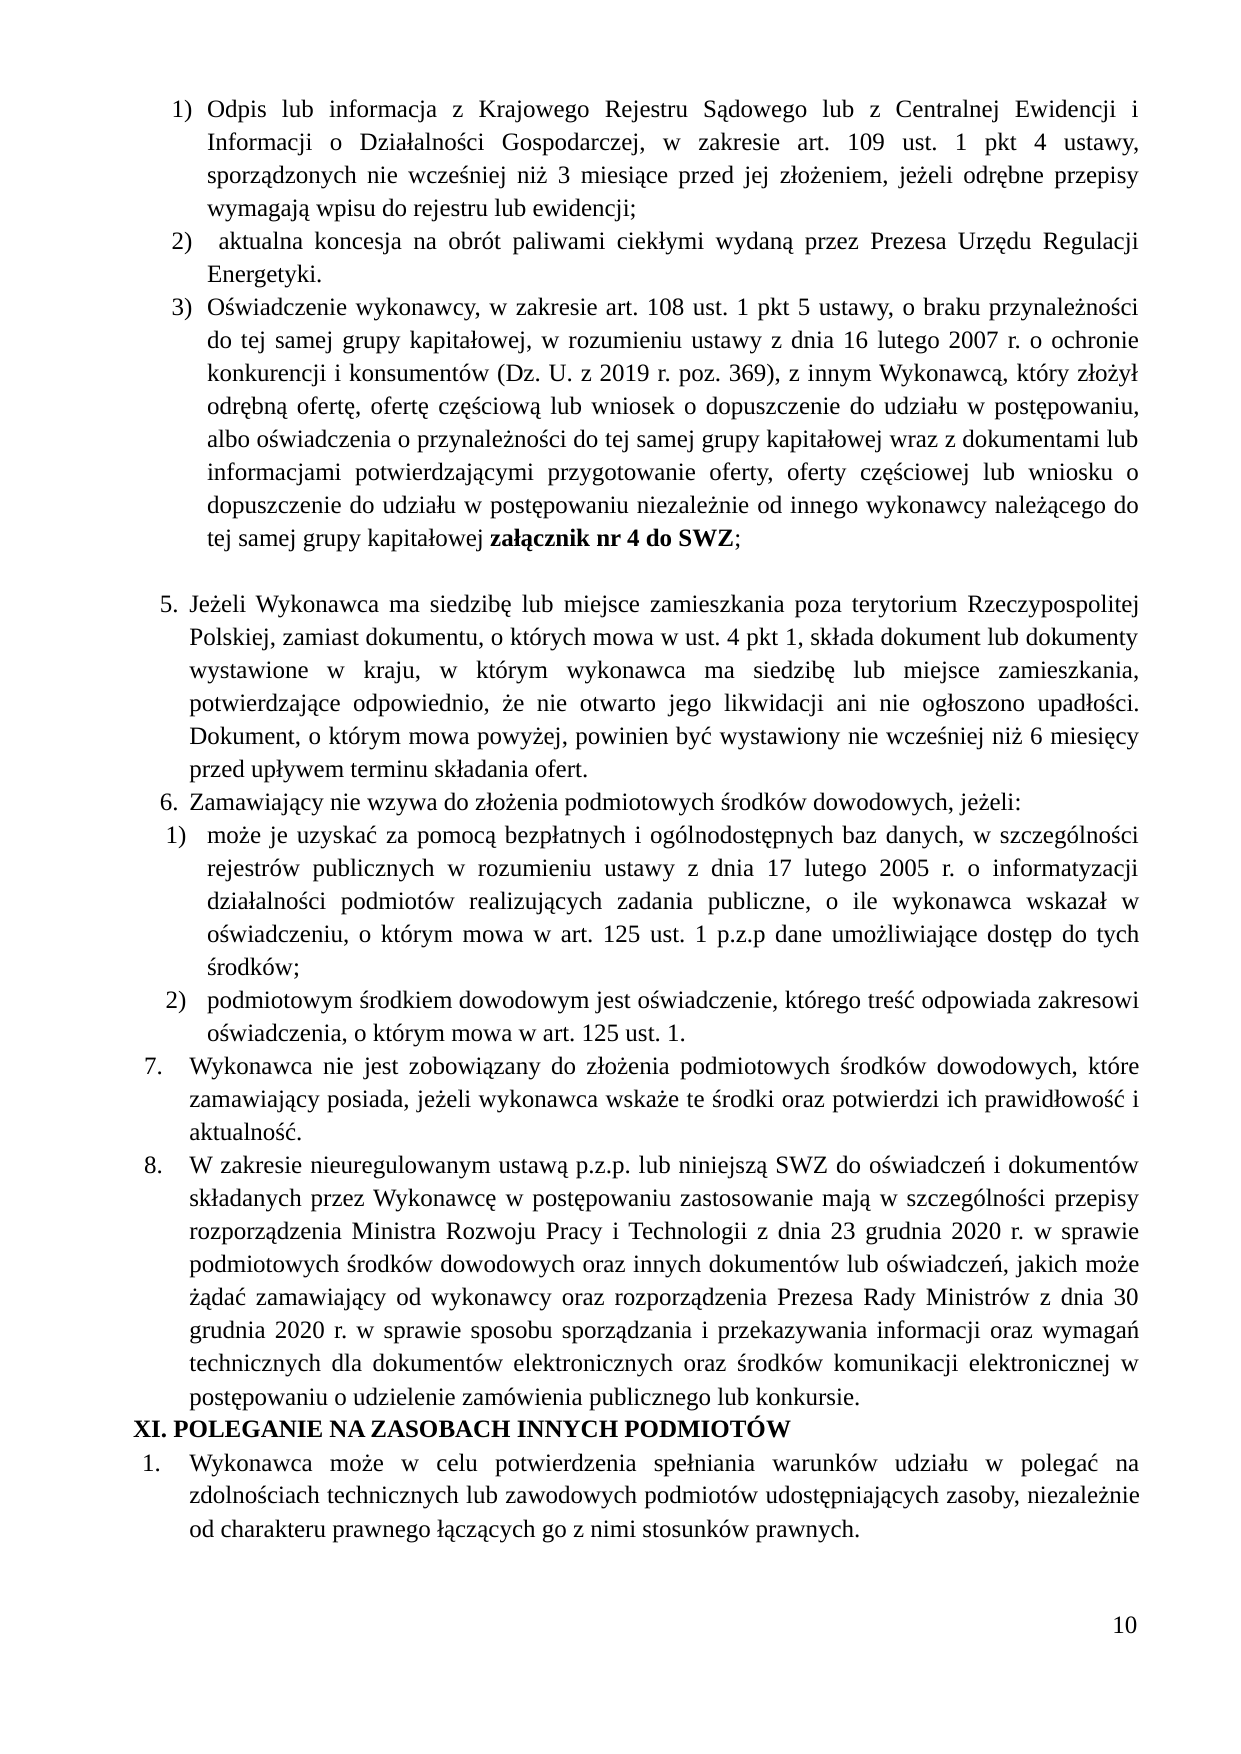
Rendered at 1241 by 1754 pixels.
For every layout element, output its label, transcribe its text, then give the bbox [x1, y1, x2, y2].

text 8. W zakresie nieuregulowanym ustawą p.z.p. lub niniejszą SWZ do oświadczeń i dokumentów składanych przez Wykonawcę w postępowaniu zastosowanie mają w szczególności przepisy rozporządzenia Ministra Rozwoju Pracy i Technologii z dnia 23 grudnia 2020 r. w sprawie podmiotowych środków dowodowych oraz innych dokumentów lub oświadczeń, jakich może żądać zamawiający od wykonawcy oraz rozporządzenia Prezesa Rady Ministrów z dnia 30 grudnia 2020 r. w sprawie sposobu sporządzania i przekazywania informacji oraz wymagań technicznych dla dokumentów elektronicznych oraz środków komunikacji elektronicznej w postępowaniu o udzielenie zamówienia publicznego lub konkursie. [144, 1150, 1140, 1410]
text 7. Wykonawca nie jest zobowiązany do złożenia podmiotowych środków dowodowych, które zamawiający posiada, jeżeli wykonawca wskaże te środki oraz potwierdzi ich prawidłowość i aktualność. [144, 1051, 1140, 1146]
text 2) podmiotowym środkiem dowodowym jest oświadczenie, którego treść odpowiada zakresowi oświadczenia, o którym mowa w art. 125 ust. 1. [165, 985, 1140, 1047]
text XI. POLEGANIE NA ZASOBACH INNYCH PODMIOTÓW [133, 1414, 1140, 1443]
list Wykonawca może w celu potwierdzenia spełniania warunków udziału w polegać na zdolnościach technicznych lub zawodowych podmiotów udostępniających zasoby, niezależnie od charakteru prawnego łączących go z nimi stosunków prawnych. [142, 1448, 1140, 1542]
list Oświadczenie wykonawcy, w zakresie art. 108 ust. 1 pkt 5 ustawy, o braku przynależności do tej samej grupy kapitałowej, w rozumieniu ustawy z dnia 16 lutego 2007 r. o ochronie konkurencji i konsumentów (Dz. U. z 2019 r. poz. 369), z innym Wykonawcą, który złożył odrębną ofertę, ofertę częściową lub wniosek o dopuszczenie do udziału w postępowaniu, albo oświadczenia o przynależności do tej samej grupy kapitałowej wraz z dokumentami lub informacjami potwierdzającymi przygotowanie oferty, oferty częściowej lub wniosku o dopuszczenie do udziału w postępowaniu niezależnie od innego wykonawcy należącego do tej samej grupy kapitałowej załącznik nr 4 do SWZ; [171, 292, 1140, 552]
list Odpis lub informacja z Krajowego Rejestru Sądowego lub z Centralnej Ewidencji i Informacji o Działalności Gospodarczej, w zakresie art. 109 ust. 1 pkt 4 ustawy, sporządzonych nie wcześniej niż 3 miesiące przed jej złożeniem, jeżeli odrębne przepisy wymagają wpisu do rejestru lub ewidencji; [171, 94, 1140, 222]
list Zamawiający nie wzywa do złożenia podmiotowych środków dowodowych, jeżeli: [159, 787, 1140, 816]
list aktualna koncesja na obrót paliwami ciekłymi wydaną przez Prezesa Urzędu Regulacji Energetyki. [171, 226, 1140, 288]
text 1) może je uzyskać za pomocą bezpłatnych i ogólnodostępnych baz danych, w szczególności rejestrów publicznych w rozumieniu ustawy z dnia 17 lutego 2005 r. o informatyzacji działalności podmiotów realizujących zadania publiczne, o ile wykonawca wskazał w oświadczeniu, o którym mowa w art. 125 ust. 1 p.z.p dane umożliwiające dostęp do tych środków; [165, 820, 1140, 981]
list Jeżeli Wykonawca ma siedzibę lub miejsce zamieszkania poza terytorium Rzeczypospolitej Polskiej, zamiast dokumentu, o których mowa w ust. 4 pkt 1, składa dokument lub dokumenty wystawione w kraju, w którym wykonawca ma siedzibę lub miejsce zamieszkania, potwierdzające odpowiednio, że nie otwarto jego likwidacji ani nie ogłoszono upadłości. Dokument, o którym mowa powyżej, powinien być wystawiony nie wcześniej niż 6 miesięcy przed upływem terminu składania ofert. [159, 589, 1140, 783]
